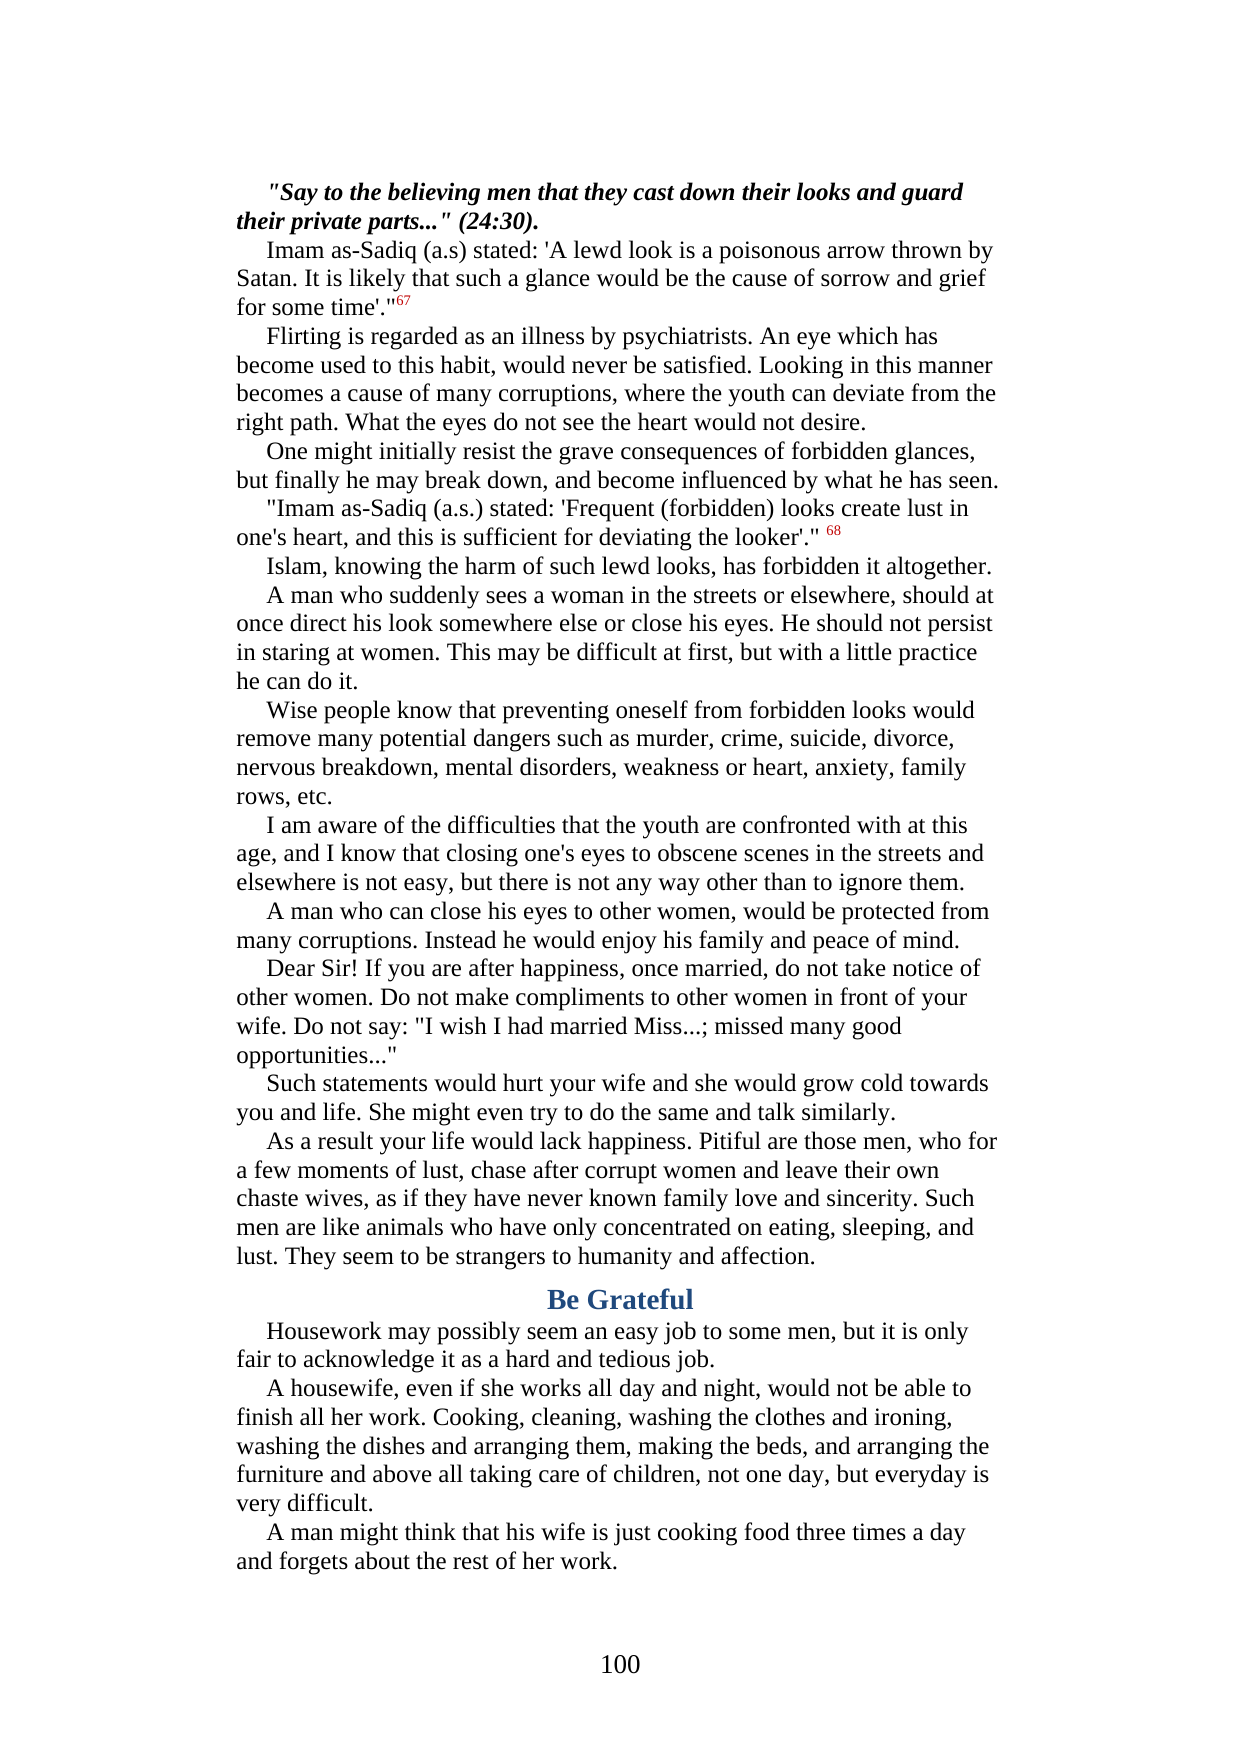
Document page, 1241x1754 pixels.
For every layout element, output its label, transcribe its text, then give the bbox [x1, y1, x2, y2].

text Housework may possibly seem an easy job to some men, but it is only fair to acknowledge it as a hard and tedious job. [236, 1316, 1004, 1373]
text A man who suddenly sees a woman in the streets or elsewhere, should at once direct his look somewhere else or close his eyes. He should not persist in staring at women. This may be difficult at first, but with a little practice he can do it. [236, 580, 1004, 695]
text A man might think that his wife is just cooking food three times a day and forgets about the rest of her work. [236, 1517, 1004, 1574]
text One might initially resist the grave consequences of forbidden glances, but finally he may break down, and become influenced by what he has seen. [236, 436, 1004, 493]
text Dear Sir! If you are after happiness, once married, do not take notice of other women. Do not make compliments to other women in front of your wife. Do not say: "I wish I had married Miss...; missed many good opportunities..." [236, 953, 1004, 1068]
text A man who can close his eyes to other women, would be protected from many corruptions. Instead he would enjoy his family and peace of mind. [236, 896, 1004, 953]
text "Say to the believing men that they cast down their looks and guard their private parts..." (24:30). [236, 177, 1004, 235]
text Flirting is regarded as an illness by psychiatrists. An eye which has become used to this habit, would never be satisfied. Looking in this manner becomes a cause of many corruptions, where the youth can deviate from the right path. What the eyes do not see the heart would not desire. [236, 321, 1004, 436]
subtitle Be Grateful [236, 1282, 1004, 1316]
text Wise people know that preventing oneself from forbidden looks would remove many potential dangers such as murder, crime, suicide, divorce, nervous breakdown, mental disorders, weakness or heart, anxiety, family rows, etc. [236, 695, 1004, 810]
text Islam, knowing the harm of such lewd looks, has forbidden it altogether. [236, 551, 1004, 580]
text "Imam as-Sadiq (a.s.) stated: 'Frequent (forbidden) looks create lust in one's heart, and this is sufficient for deviating the looker'." 68 [236, 493, 1004, 551]
text Such statements would hurt your wife and she would grow cold towards you and life. She might even try to do the same and talk similarly. [236, 1068, 1004, 1126]
text As a result your life would lack happiness. Pitiful are those men, who for a few moments of lust, chase after corrupt women and leave their own chaste wives, as if they have never known family love and sincerity. Such men are like animals who have only concentrated on eating, sleeping, and lust. They seem to be strangers to humanity and affection. [236, 1126, 1004, 1270]
text A housewife, even if she works all day and night, would not be able to finish all her work. Cooking, cleaning, washing the clothes and ironing, washing the dishes and arranging them, making the beds, and arranging the furniture and above all taking care of children, not one day, but everyday is very difficult. [236, 1373, 1004, 1517]
text Imam as-Sadiq (a.s) stated: 'A lewd look is a poisonous arrow thrown by Satan. It is likely that such a glance would be the cause of sorrow and grief for some time'."67 [236, 235, 1004, 321]
text I am aware of the difficulties that the youth are confronted with at this age, and I know that closing one's eyes to obscene scenes in the streets and elsewhere is not easy, but there is not any way other than to ignore them. [236, 810, 1004, 896]
